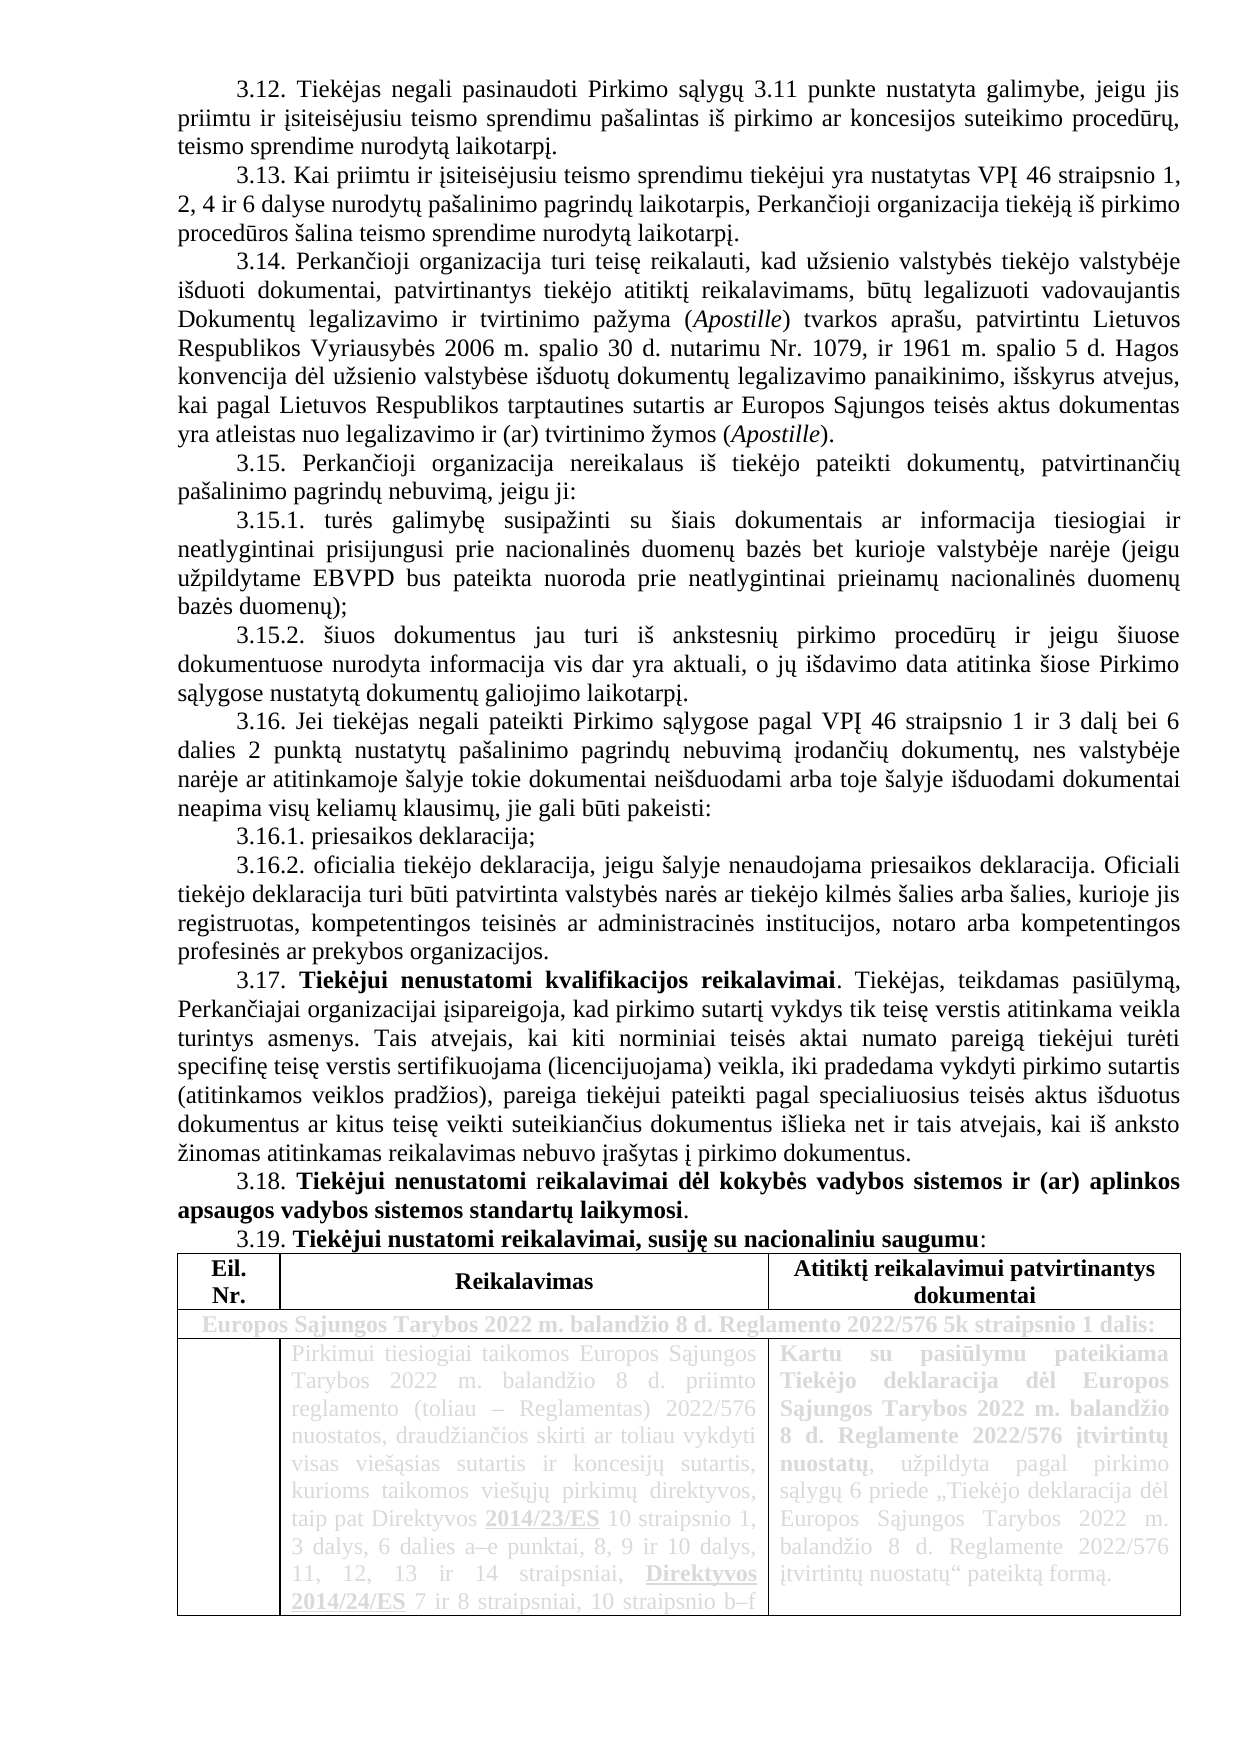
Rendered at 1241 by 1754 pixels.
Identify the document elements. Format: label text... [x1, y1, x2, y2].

text 3.15.1. turės galimybę susipažinti su šiais dokumentais ar informacija tiesiogiai ir neatlygintinai prisijungusi prie nacionalinės duomenų bazės bet kurioje valstybėje narėje (jeigu užpildytame EBVPD bus pateikta nuoroda prie neatlygintinai prieinamų nacionalinės duomenų bazės duomenų); [177, 505, 1181, 620]
table_header Atitiktį reikalavimui patvirtinantys dokumentai [769, 1254, 1180, 1309]
text 3.13. Kai priimtu ir įsiteisėjusiu teismo sprendimu tiekėjui yra nustatytas VPĮ 46 straipsnio 1, 2, 4 ir 6 dalyse nurodytų pašalinimo pagrindų laikotarpis, Perkančioji organizacija tiekėją iš pirkimo procedūros šalina teismo sprendime nurodytą laikotarpį. [177, 160, 1181, 246]
text 3.14. Perkančioji organizacija turi teisę reikalauti, kad užsienio valstybės tiekėjo valstybėje išduoti dokumentai, patvirtinantys tiekėjo atitiktį reikalavimams, būtų legalizuoti vadovaujantis Dokumentų legalizavimo ir tvirtinimo pažyma (Apostille) tvarkos aprašu, patvirtintu Lietuvos Respublikos Vyriausybės 2006 m. spalio 30 d. nutarimu Nr. 1079, ir 1961 m. spalio 5 d. Hagos konvencija dėl užsienio valstybėse išduotų dokumentų legalizavimo panaikinimo, išskyrus atvejus, kai pagal Lietuvos Respublikos tarptautines sutartis ar Europos Sąjungos teisės aktus dokumentas yra atleistas nuo legalizavimo ir (ar) tvirtinimo žymos (Apostille). [177, 246, 1181, 448]
text 3.12. Tiekėjas negali pasinaudoti Pirkimo sąlygų 3.11 punkte nustatyta galimybe, jeigu jis priimtu ir įsiteisėjusiu teismo sprendimu pašalintas iš pirkimo ar koncesijos suteikimo procedūrų, teismo sprendime nurodytą laikotarpį. [177, 74, 1181, 160]
table_header Eil. Nr. [178, 1254, 279, 1309]
table_cell Europos Sąjungos Tarybos 2022 m. balandžio 8 d. Reglamento 2022/576 5k straipsnio 1 dalis: [178, 1310, 1180, 1337]
table_cell [178, 1339, 279, 1614]
table_header Reikalavimas [281, 1254, 768, 1309]
text 3.18. Tiekėjui nenustatomi reikalavimai dėl kokybės vadybos sistemos ir (ar) aplinkos apsaugos vadybos sistemos standartų laikymosi. [177, 1166, 1181, 1224]
text 3.19. Tiekėjui nustatomi reikalavimai, susiję su nacionaliniu saugumu: [177, 1224, 1181, 1253]
text 3.16.2. oficialia tiekėjo deklaracija, jeigu šalyje nenaudojama priesaikos deklaracija. Oficiali tiekėjo deklaracija turi būti patvirtinta valstybės narės ar tiekėjo kilmės šalies arba šalies, kurioje jis registruotas, kompetentingos teisinės ar administracinės institucijos, notaro arba kompetentingos profesinės ar prekybos organizacijos. [177, 850, 1181, 965]
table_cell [281, 1339, 768, 1614]
list 3.16. Jei tiekėjas negali pateikti Pirkimo sąlygose pagal VPĮ 46 straipsnio 1 ir 3 dalį bei 6 dalies 2 punktą nustatytų pašalinimo pagrindų nebuvimą įrodančių dokumentų, nes valstybėje narėje ar atitinkamoje šalyje tokie dokumentai neišduodami arba toje šalyje išduodami dokumentai neapima visų keliamų klausimų, jie gali būti pakeisti: [177, 706, 1181, 821]
text 3.17. Tiekėjui nenustatomi kvalifikacijos reikalavimai. Tiekėjas, teikdamas pasiūlymą, Perkančiajai organizacijai įsipareigoja, kad pirkimo sutartį vykdys tik teisę verstis atitinkama veikla turintys asmenys. Tais atvejais, kai kiti norminiai teisės aktai numato pareigą tiekėjui turėti specifinę teisę verstis sertifikuojama (licencijuojama) veikla, iki pradedama vykdyti pirkimo sutartis (atitinkamos veiklos pradžios), pareiga tiekėjui pateikti pagal specialiuosius teisės aktus išduotus dokumentus ar kitus teisę veikti suteikiančius dokumentus išlieka net ir tais atvejais, kai iš anksto žinomas atitinkamas reikalavimas nebuvo įrašytas į pirkimo dokumentus. [177, 965, 1181, 1166]
text 3.15.2. šiuos dokumentus jau turi iš ankstesnių pirkimo procedūrų ir jeigu šiuose dokumentuose nurodyta informacija vis dar yra aktuali, o jų išdavimo data atitinka šiose Pirkimo sąlygose nustatytą dokumentų galiojimo laikotarpį. [177, 620, 1181, 706]
text 3.16.1. priesaikos deklaracija; [177, 821, 1181, 850]
text 3.15. Perkančioji organizacija nereikalaus iš tiekėjo pateikti dokumentų, patvirtinančių pašalinimo pagrindų nebuvimą, jeigu ji: [177, 448, 1181, 505]
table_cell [769, 1339, 1180, 1614]
